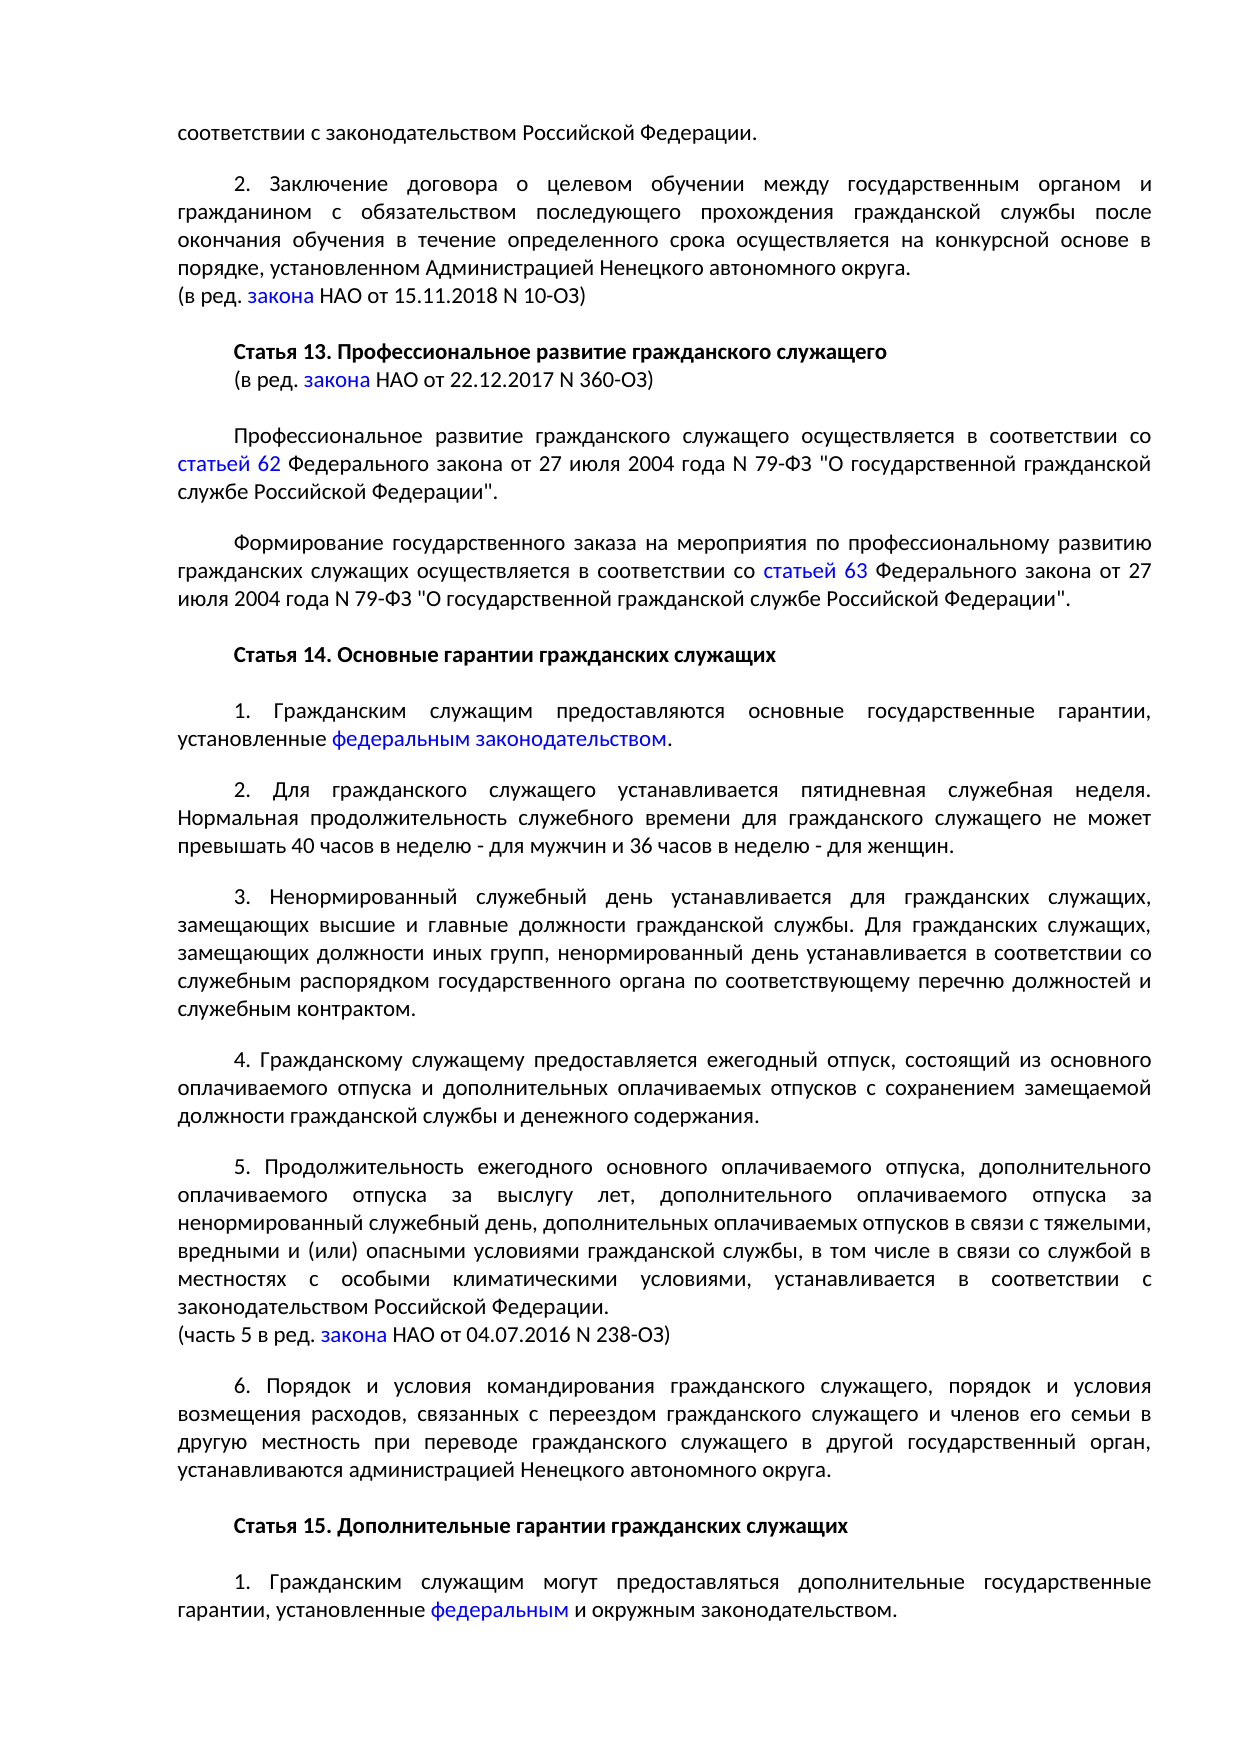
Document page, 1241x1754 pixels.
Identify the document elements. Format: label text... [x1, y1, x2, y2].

text 6. Порядок и условия командирования гражданского служащего, порядок и условия возмещения расходов, связанных с переездом гражданского служащего и членов его семьи в другую местность при переводе гражданского служащего в другой государственный орган, устанавливаются администрацией Ненецкого автономного округа. [177, 1371, 1152, 1483]
text 1. Гражданским служащим могут предоставляться дополнительные государственные гарантии, установленные федеральным и окружным законодательством. [177, 1567, 1152, 1623]
text Профессиональное развитие гражданского служащего осуществляется в соответствии со статьей 62 Федерального закона от 27 июля 2004 года N 79-ФЗ "О государственной гражданской службе Российской Федерации". [177, 421, 1152, 505]
text (в ред. закона НАО от 15.11.2018 N 10-ОЗ) [177, 281, 1152, 309]
text 5. Продолжительность ежегодного основного оплачиваемого отпуска, дополнительного оплачиваемого отпуска за выслугу лет, дополнительного оплачиваемого отпуска за ненормированный служебный день, дополнительных оплачиваемых отпусков в связи с тяжелыми, вредными и (или) опасными условиями гражданской службы, в том числе в связи со службой в местностях с особыми климатическими условиями, устанавливается в соответствии с законодательством Российской Федерации. [177, 1152, 1152, 1320]
title Статья 15. Дополнительные гарантии гражданских служащих [177, 1511, 1152, 1539]
text 2. Для гражданского служащего устанавливается пятидневная служебная неделя. Нормальная продолжительность служебного времени для гражданского служащего не может превышать 40 часов в неделю - для мужчин и 36 часов в неделю - для женщин. [177, 775, 1152, 859]
text Формирование государственного заказа на мероприятия по профессиональному развитию гражданских служащих осуществляется в соответствии со статьей 63 Федерального закона от 27 июля 2004 года N 79-ФЗ "О государственной гражданской службе Российской Федерации". [177, 528, 1152, 612]
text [177, 118, 1152, 146]
text 1. Гражданским служащим предоставляются основные государственные гарантии, установленные федеральным законодательством. [177, 696, 1152, 752]
text (часть 5 в ред. закона НАО от 04.07.2016 N 238-ОЗ) [177, 1320, 1152, 1348]
text 2. Заключение договора о целевом обучении между государственным органом и гражданином с обязательством последующего прохождения гражданской службы после окончания обучения в течение определенного срока осуществляется на конкурсной основе в порядке, установленном Администрацией Ненецкого автономного округа. [177, 169, 1152, 281]
text 3. Ненормированный служебный день устанавливается для гражданских служащих, замещающих высшие и главные должности гражданской службы. Для гражданских служащих, замещающих должности иных групп, ненормированный день устанавливается в соответствии со служебным распорядком государственного органа по соответствующему перечню должностей и служебным контрактом. [177, 882, 1152, 1022]
title Статья 14. Основные гарантии гражданских служащих [177, 640, 1152, 668]
text (в ред. закона НАО от 22.12.2017 N 360-ОЗ) [177, 365, 1152, 393]
title Статья 13. Профессиональное развитие гражданского служащего [177, 337, 1152, 365]
text 4. Гражданскому служащему предоставляется ежегодный отпуск, состоящий из основного оплачиваемого отпуска и дополнительных оплачиваемых отпусков с сохранением замещаемой должности гражданской службы и денежного содержания. [177, 1045, 1152, 1129]
